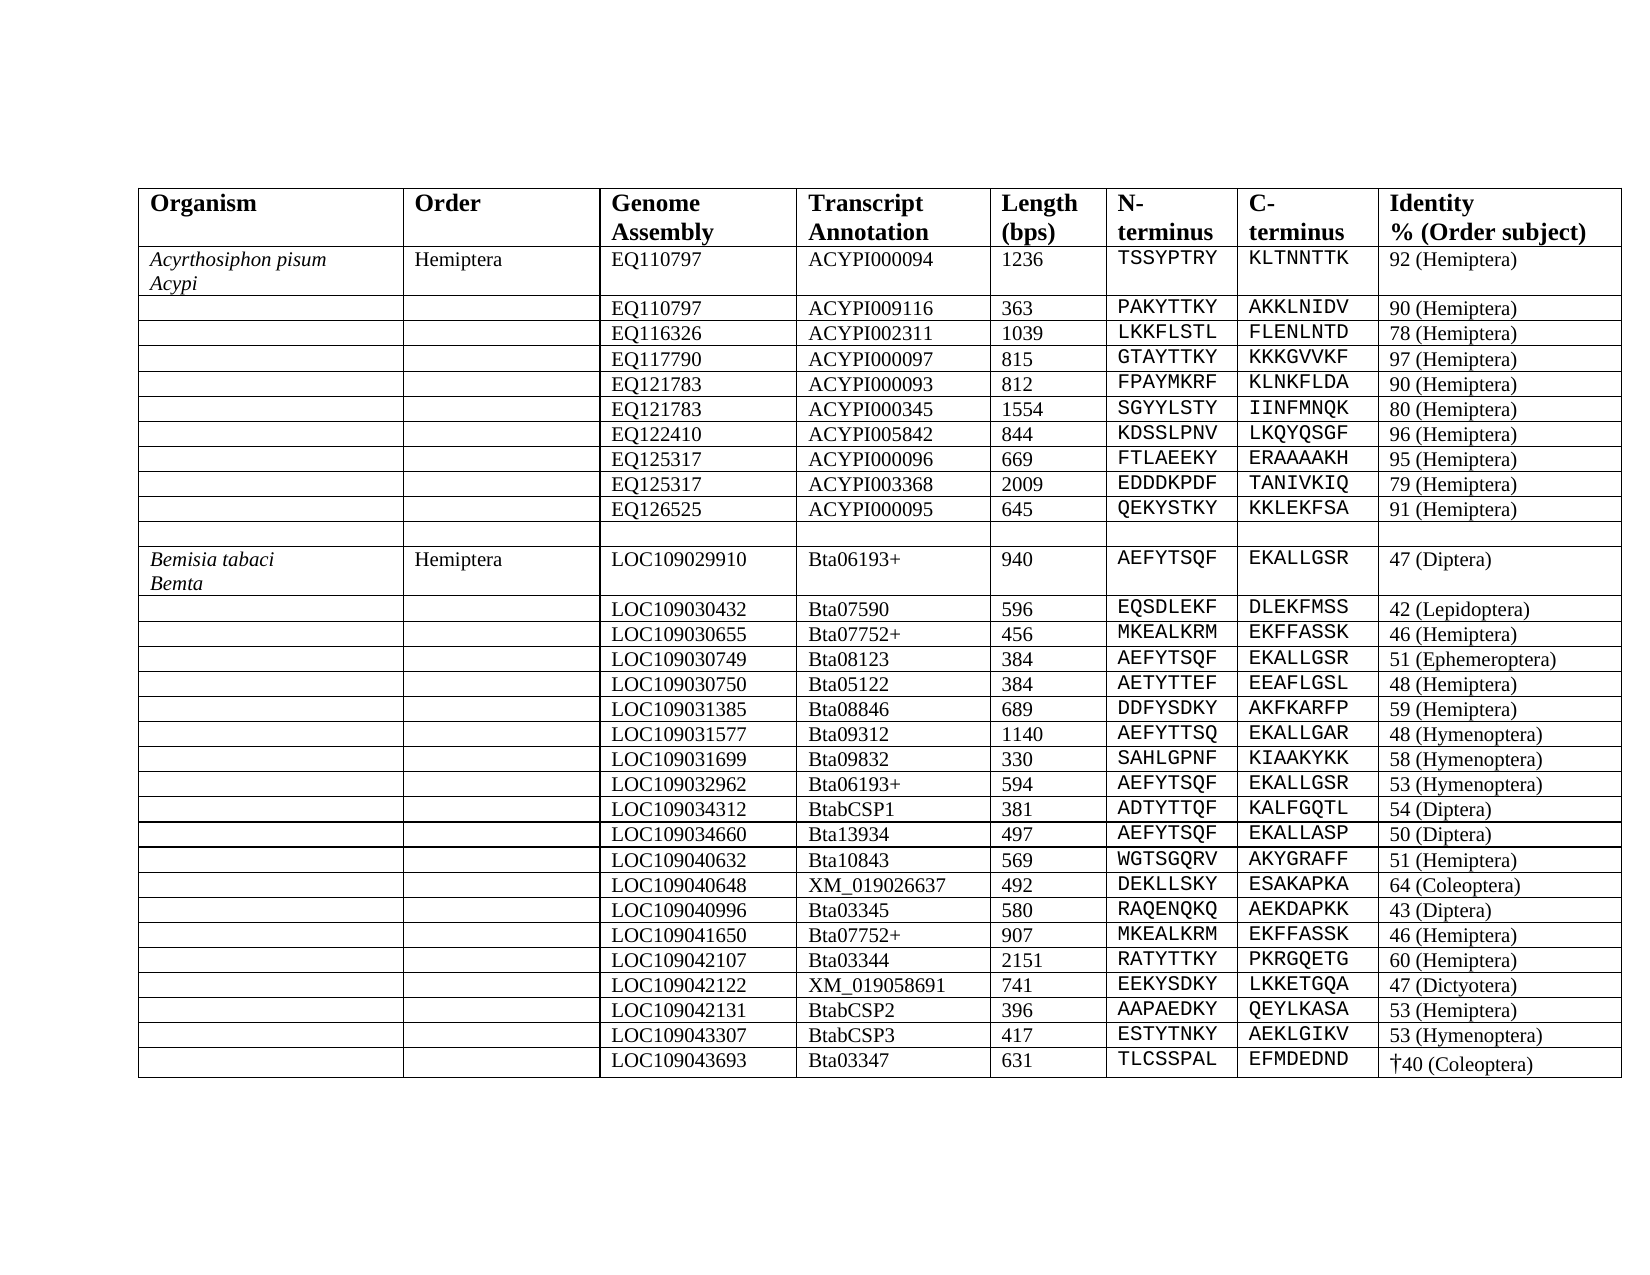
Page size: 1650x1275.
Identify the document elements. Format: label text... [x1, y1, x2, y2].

table_cell 79 (Hemiptera) [1379, 472, 1621, 496]
table_cell LOC109032962 [601, 772, 796, 796]
table_cell EKALLGAR [1238, 722, 1378, 746]
table_cell 46 (Hemiptera) [1379, 923, 1621, 947]
table_cell [139, 923, 403, 947]
table_cell LOC109030655 [601, 622, 796, 646]
table_cell FPAYMKRF [1107, 372, 1237, 396]
table_cell [139, 447, 403, 471]
table_cell 90 (Hemiptera) [1379, 372, 1621, 396]
table_cell LOC109043693 [601, 1048, 796, 1077]
table_cell Bta03344 [797, 948, 990, 972]
table_cell 812 [991, 372, 1106, 396]
table_cell [139, 998, 403, 1022]
table_cell LOC109043307 [601, 1023, 796, 1047]
table_cell ESAKAPKA [1238, 873, 1378, 897]
table_cell 53 (Hymenoptera) [1379, 1023, 1621, 1047]
table_cell TANIVKIQ [1238, 472, 1378, 496]
table_cell [404, 321, 599, 345]
table_cell 80 (Hemiptera) [1379, 397, 1621, 421]
table_cell [601, 522, 796, 546]
table_cell LOC109031577 [601, 722, 796, 746]
table_cell EQ125317 [601, 472, 796, 496]
table_cell 669 [991, 447, 1106, 471]
table_cell BtabCSP2 [797, 998, 990, 1022]
table_cell EQ117790 [601, 346, 796, 371]
table_cell 78 (Hemiptera) [1379, 321, 1621, 345]
table_cell [404, 497, 599, 521]
table_cell AEFYTSQF [1107, 647, 1237, 671]
table_cell 631 [991, 1048, 1106, 1077]
table_cell [404, 346, 599, 371]
table_cell [139, 596, 403, 621]
table_cell PAKYTTKY [1107, 296, 1237, 320]
table_cell 569 [991, 848, 1106, 872]
table_cell [404, 372, 599, 396]
table_cell AKKLNIDV [1238, 296, 1378, 320]
table_cell Bta07752+ [797, 923, 990, 947]
table_cell [139, 797, 403, 821]
table_cell †40 (Coleoptera) [1379, 1048, 1621, 1077]
table_cell [139, 823, 403, 846]
table_cell Bta05122 [797, 672, 990, 696]
table_cell [404, 772, 599, 796]
table_cell [139, 397, 403, 421]
table_cell 95 (Hemiptera) [1379, 447, 1621, 471]
table_cell LOC109030749 [601, 647, 796, 671]
table_cell KKLEKFSA [1238, 497, 1378, 521]
table_cell Bta03345 [797, 898, 990, 922]
table_cell Hemiptera [404, 247, 599, 295]
table_cell LOC109031699 [601, 747, 796, 771]
table_header Organism [139, 189, 403, 246]
table_cell 492 [991, 873, 1106, 897]
table_cell SAHLGPNF [1107, 747, 1237, 771]
table_cell LOC109029910 [601, 547, 796, 595]
table_cell [404, 797, 599, 821]
table_cell [1379, 522, 1621, 546]
table_cell 907 [991, 923, 1106, 947]
table_cell KLNKFLDA [1238, 372, 1378, 396]
table_cell Acyrthosiphon pisum Acypi [139, 247, 403, 295]
table_cell [139, 497, 403, 521]
table_cell EQ121783 [601, 397, 796, 421]
table_cell 645 [991, 497, 1106, 521]
table_cell [139, 296, 403, 320]
table_cell ACYPI005842 [797, 422, 990, 446]
table_header Identity % (Order subject) [1379, 189, 1621, 246]
table_cell AEFYTTSQ [1107, 722, 1237, 746]
table_cell [139, 973, 403, 997]
table_cell [404, 1023, 599, 1047]
table_header Transcript Annotation [797, 189, 990, 246]
table_cell 417 [991, 1023, 1106, 1047]
table_cell [404, 998, 599, 1022]
table_cell [139, 522, 403, 546]
table_cell EKALLGSR [1238, 772, 1378, 796]
table_cell 97 (Hemiptera) [1379, 346, 1621, 371]
table_cell TLCSSPAL [1107, 1048, 1237, 1077]
table_cell LKQYQSGF [1238, 422, 1378, 446]
table_cell ACYPI000097 [797, 346, 990, 371]
table_cell 363 [991, 296, 1106, 320]
table_cell [404, 848, 599, 872]
table_cell LOC109030750 [601, 672, 796, 696]
table_cell AAPAEDKY [1107, 998, 1237, 1022]
table_cell [404, 923, 599, 947]
table_cell [139, 1048, 403, 1077]
table_cell FTLAEEKY [1107, 447, 1237, 471]
table_cell LOC109034312 [601, 797, 796, 821]
table_cell [139, 321, 403, 345]
table_cell ESTYTNKY [1107, 1023, 1237, 1047]
table_cell [404, 823, 599, 846]
table_cell Bta06193+ [797, 547, 990, 595]
table_cell [404, 672, 599, 696]
table_cell LKKETGQA [1238, 973, 1378, 997]
table_cell 689 [991, 697, 1106, 721]
table_cell [139, 672, 403, 696]
table_cell MKEALKRM [1107, 622, 1237, 646]
table_cell EEKYSDKY [1107, 973, 1237, 997]
table_cell RATYTTKY [1107, 948, 1237, 972]
table_cell [404, 647, 599, 671]
table_cell GTAYTTKY [1107, 346, 1237, 371]
table_cell Bta06193+ [797, 772, 990, 796]
table_cell 51 (Ephemeroptera) [1379, 647, 1621, 671]
table_cell LOC109042122 [601, 973, 796, 997]
table_cell Bta07752+ [797, 622, 990, 646]
table_cell 384 [991, 672, 1106, 696]
table_cell QEKYSTKY [1107, 497, 1237, 521]
table_cell EQ126525 [601, 497, 796, 521]
table_cell EDDDKPDF [1107, 472, 1237, 496]
table_cell EQ125317 [601, 447, 796, 471]
table_cell 50 (Diptera) [1379, 823, 1621, 846]
table_cell 844 [991, 422, 1106, 446]
table_cell XM_019026637 [797, 873, 990, 897]
table_header N-terminus [1107, 189, 1237, 246]
table_cell 46 (Hemiptera) [1379, 622, 1621, 646]
table_cell [139, 697, 403, 721]
table_cell [139, 346, 403, 371]
table_cell 456 [991, 622, 1106, 646]
table_cell 42 (Lepidoptera) [1379, 596, 1621, 621]
table_cell AEFYTSQF [1107, 772, 1237, 796]
table_cell PKRGQETG [1238, 948, 1378, 972]
table_cell AEFYTSQF [1107, 547, 1237, 595]
table_cell 53 (Hymenoptera) [1379, 772, 1621, 796]
table_cell KDSSLPNV [1107, 422, 1237, 446]
table_cell MKEALKRM [1107, 923, 1237, 947]
table_cell EQSDLEKF [1107, 596, 1237, 621]
table_cell RAQENQKQ [1107, 898, 1237, 922]
table_cell 1236 [991, 247, 1106, 295]
table_cell 580 [991, 898, 1106, 922]
table_cell Bta08123 [797, 647, 990, 671]
table_cell [139, 848, 403, 872]
table_cell 92 (Hemiptera) [1379, 247, 1621, 295]
table_cell Bemisia tabaci Bemta [139, 547, 403, 595]
table_cell LKKFLSTL [1107, 321, 1237, 345]
table_cell [404, 722, 599, 746]
table_cell EQ110797 [601, 296, 796, 320]
table_cell EKFFASSK [1238, 622, 1378, 646]
table_cell [139, 722, 403, 746]
table_cell 91 (Hemiptera) [1379, 497, 1621, 521]
table_cell [139, 1023, 403, 1047]
table_cell IINFMNQK [1238, 397, 1378, 421]
table_cell LOC109040648 [601, 873, 796, 897]
table_cell KKKGVVKF [1238, 346, 1378, 371]
table_cell 396 [991, 998, 1106, 1022]
table_cell AKFKARFP [1238, 697, 1378, 721]
table_cell ACYPI002311 [797, 321, 990, 345]
table_cell 381 [991, 797, 1106, 821]
table_cell XM_019058691 [797, 973, 990, 997]
table_cell 53 (Hemiptera) [1379, 998, 1621, 1022]
table_cell Bta10843 [797, 848, 990, 872]
table_cell [139, 622, 403, 646]
table_cell Bta09832 [797, 747, 990, 771]
table_cell 2151 [991, 948, 1106, 972]
table_cell EKALLGSR [1238, 647, 1378, 671]
table_cell [139, 772, 403, 796]
table_cell LOC109031385 [601, 697, 796, 721]
table_cell 96 (Hemiptera) [1379, 422, 1621, 446]
table_cell LOC109040632 [601, 848, 796, 872]
table_cell WGTSGQRV [1107, 848, 1237, 872]
table_cell [404, 522, 599, 546]
table_cell Bta07590 [797, 596, 990, 621]
table_cell [404, 422, 599, 446]
table_cell 51 (Hemiptera) [1379, 848, 1621, 872]
table_cell KALFGQTL [1238, 797, 1378, 821]
table_cell EKALLGSR [1238, 547, 1378, 595]
table_cell DLEKFMSS [1238, 596, 1378, 621]
table_cell [404, 596, 599, 621]
table_cell 48 (Hymenoptera) [1379, 722, 1621, 746]
table_cell [139, 898, 403, 922]
table_cell [139, 647, 403, 671]
table_cell 60 (Hemiptera) [1379, 948, 1621, 972]
table_cell SGYYLSTY [1107, 397, 1237, 421]
table_cell [1238, 522, 1378, 546]
table_cell AETYTTEF [1107, 672, 1237, 696]
table_cell 940 [991, 547, 1106, 595]
table_cell [139, 472, 403, 496]
table_cell [139, 747, 403, 771]
table_cell EFMDEDND [1238, 1048, 1378, 1077]
table_header C-terminus [1238, 189, 1378, 246]
table_cell Bta08846 [797, 697, 990, 721]
table_cell LOC109040996 [601, 898, 796, 922]
table_cell ACYPI009116 [797, 296, 990, 320]
table_cell [404, 397, 599, 421]
table_cell [404, 296, 599, 320]
table_header Genome Assembly [601, 189, 796, 246]
table_cell [404, 697, 599, 721]
table_cell AEFYTSQF [1107, 823, 1237, 846]
table_cell ACYPI000095 [797, 497, 990, 521]
table_cell 1039 [991, 321, 1106, 345]
table_cell BtabCSP3 [797, 1023, 990, 1047]
table_cell [139, 948, 403, 972]
table_cell ERAAAAKH [1238, 447, 1378, 471]
table_cell 43 (Diptera) [1379, 898, 1621, 922]
table_cell [991, 522, 1106, 546]
table_cell 1554 [991, 397, 1106, 421]
table_cell DEKLLSKY [1107, 873, 1237, 897]
table_cell LOC109034660 [601, 823, 796, 846]
table_cell QEYLKASA [1238, 998, 1378, 1022]
table_cell [139, 372, 403, 396]
table_cell 48 (Hemiptera) [1379, 672, 1621, 696]
table_cell 497 [991, 823, 1106, 846]
table_cell ACYPI000096 [797, 447, 990, 471]
table_cell KIAAKYKK [1238, 747, 1378, 771]
table_cell EQ122410 [601, 422, 796, 446]
table_cell 47 (Dictyotera) [1379, 973, 1621, 997]
table_cell AKYGRAFF [1238, 848, 1378, 872]
table_cell EEAFLGSL [1238, 672, 1378, 696]
table_cell 596 [991, 596, 1106, 621]
table_cell 741 [991, 973, 1106, 997]
table_cell AEKLGIKV [1238, 1023, 1378, 1047]
table_cell [139, 873, 403, 897]
table_cell 2009 [991, 472, 1106, 496]
table_cell EQ121783 [601, 372, 796, 396]
table_cell [404, 472, 599, 496]
table_cell TSSYPTRY [1107, 247, 1237, 295]
table_header Order [404, 189, 599, 246]
table_cell BtabCSP1 [797, 797, 990, 821]
table_cell [404, 447, 599, 471]
table_cell Bta09312 [797, 722, 990, 746]
table_cell ACYPI000094 [797, 247, 990, 295]
table_cell LOC109042131 [601, 998, 796, 1022]
table_cell [404, 898, 599, 922]
table_cell DDFYSDKY [1107, 697, 1237, 721]
table_cell Bta03347 [797, 1048, 990, 1077]
table_cell ACYPI000345 [797, 397, 990, 421]
table_cell [404, 747, 599, 771]
table_cell 1140 [991, 722, 1106, 746]
table_cell [404, 873, 599, 897]
table_cell 384 [991, 647, 1106, 671]
table_cell KLTNNTTK [1238, 247, 1378, 295]
table_header Length (bps) [991, 189, 1106, 246]
table_cell [797, 522, 990, 546]
table_cell ACYPI003368 [797, 472, 990, 496]
table_cell 90 (Hemiptera) [1379, 296, 1621, 320]
table_cell ACYPI000093 [797, 372, 990, 396]
table_cell [404, 973, 599, 997]
table_cell Hemiptera [404, 547, 599, 595]
table_cell EQ116326 [601, 321, 796, 345]
table_cell [139, 422, 403, 446]
table_cell [1107, 522, 1237, 546]
table_cell 64 (Coleoptera) [1379, 873, 1621, 897]
table_cell 59 (Hemiptera) [1379, 697, 1621, 721]
table_cell AEKDAPKK [1238, 898, 1378, 922]
table_cell 54 (Diptera) [1379, 797, 1621, 821]
table_cell [404, 948, 599, 972]
table_cell 330 [991, 747, 1106, 771]
table_cell EKFFASSK [1238, 923, 1378, 947]
table_cell EQ110797 [601, 247, 796, 295]
table_cell FLENLNTD [1238, 321, 1378, 345]
table_cell EKALLASP [1238, 823, 1378, 846]
table_cell 815 [991, 346, 1106, 371]
table_cell LOC109041650 [601, 923, 796, 947]
table_cell [404, 1048, 599, 1077]
table_cell LOC109030432 [601, 596, 796, 621]
table_cell 594 [991, 772, 1106, 796]
table_cell 47 (Diptera) [1379, 547, 1621, 595]
table_cell Bta13934 [797, 823, 990, 846]
table_cell 58 (Hymenoptera) [1379, 747, 1621, 771]
table_cell ADTYTTQF [1107, 797, 1237, 821]
table_cell [404, 622, 599, 646]
table_cell LOC109042107 [601, 948, 796, 972]
